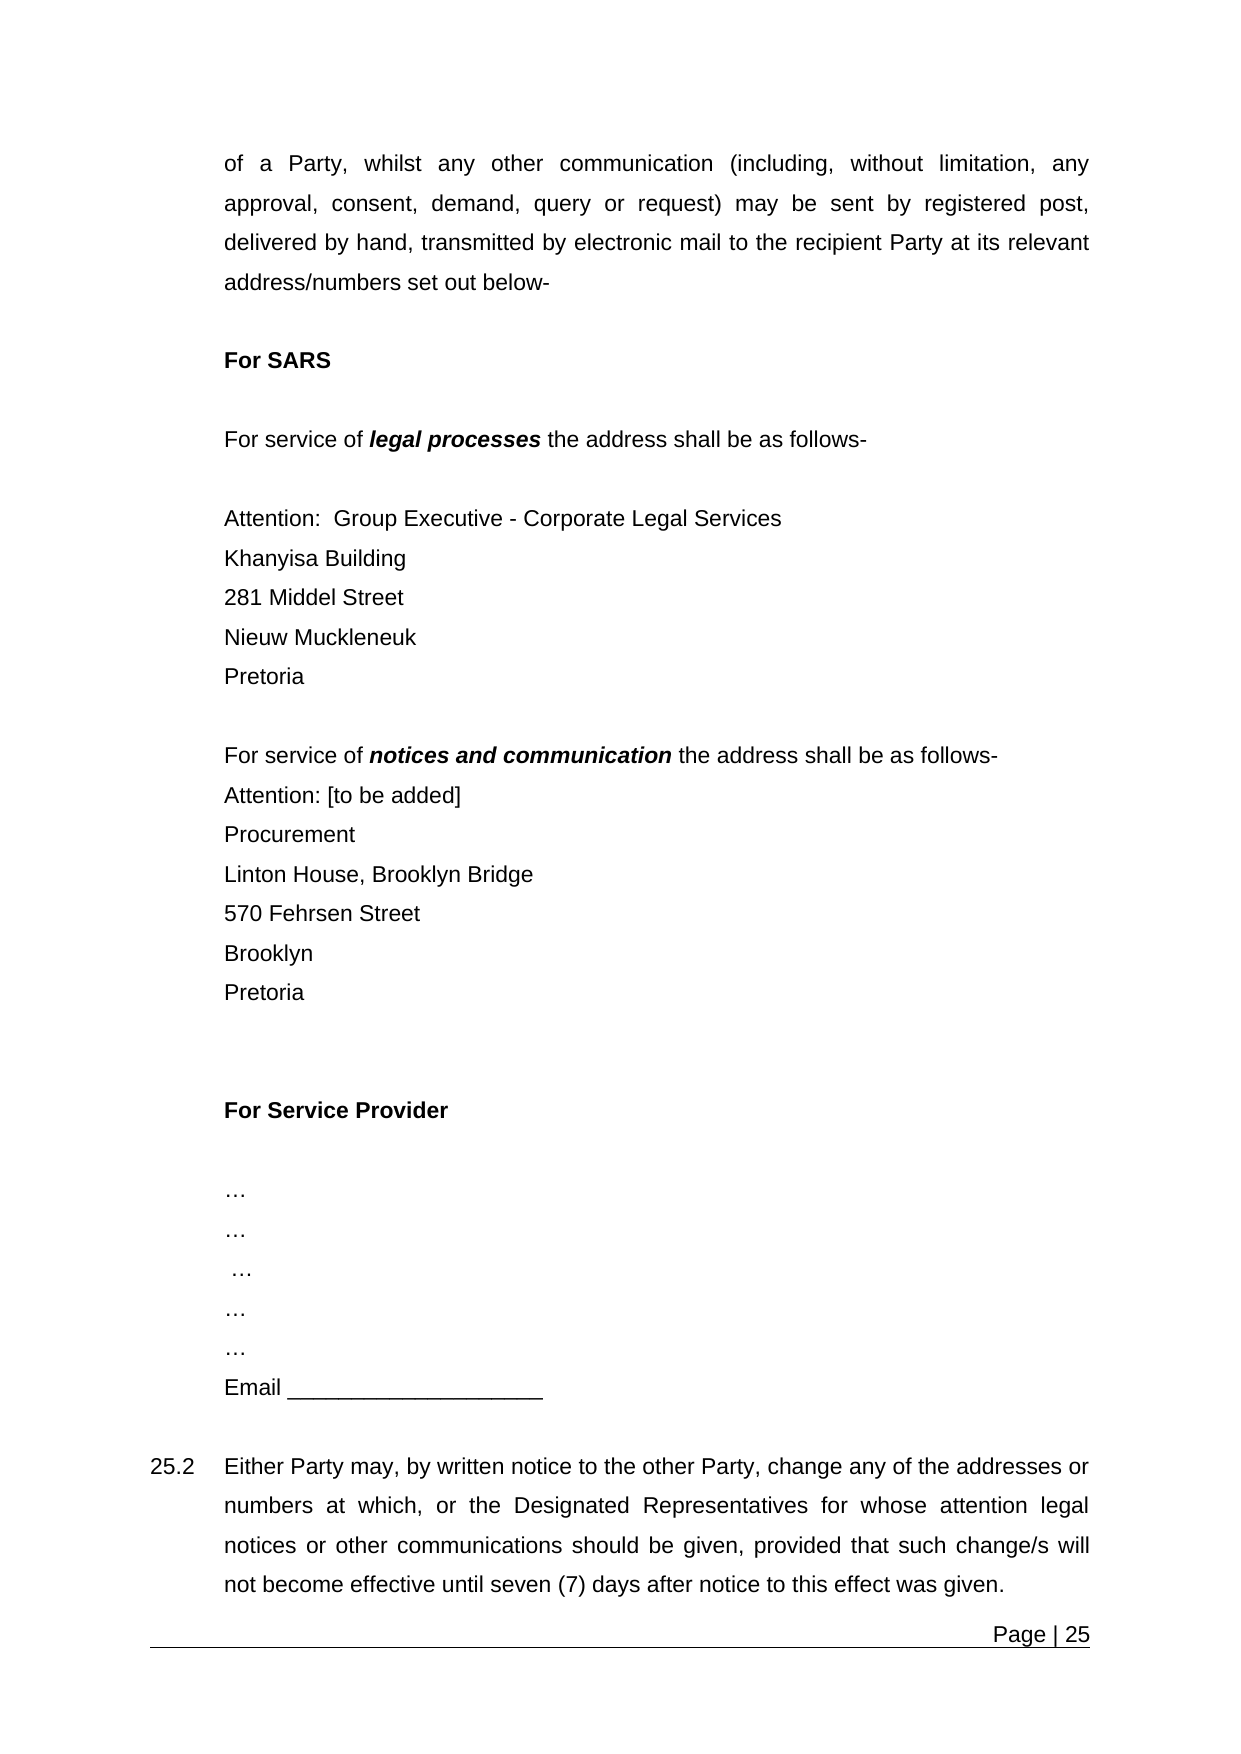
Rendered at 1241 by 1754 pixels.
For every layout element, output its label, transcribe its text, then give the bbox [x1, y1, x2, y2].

list Either Party may, by written notice to the other Party, change any of the addresses or numbers at which, or the Designated Representatives for whose attention legal notices or other communications should be given, provided that such change/s will not become effective until seven (7) days after notice to this effect was given. [150, 1453, 1090, 1598]
text 281 Middel Street [224, 584, 1090, 611]
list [150, 150, 1090, 295]
text For service of legal processes the address shall be as follows- [224, 426, 1090, 453]
text For SARS [224, 347, 1090, 374]
text … [224, 1216, 1090, 1242]
text Attention: [to be added] [224, 782, 1090, 808]
text … [224, 1334, 1090, 1361]
text Attention: Group Executive - Corporate Legal Services [224, 505, 1090, 532]
text Brooklyn [224, 939, 1090, 966]
text Khanyisa Building [224, 545, 1090, 571]
text … [224, 1295, 1090, 1321]
text For service of notices and communication the address shall be as follows- [224, 742, 1090, 768]
text 570 Fehrsen Street [224, 900, 1090, 926]
text Pretoria [224, 663, 1090, 689]
text For Service Provider [224, 1097, 1090, 1124]
text Email ____________________ [224, 1374, 1090, 1400]
text Procurement [224, 821, 1090, 847]
text Linton House, Brooklyn Bridge [224, 861, 1090, 887]
text … [224, 1255, 1090, 1282]
text … [224, 1176, 1090, 1203]
text Nieuw Muckleneuk [224, 624, 1090, 650]
text Pretoria [224, 979, 1090, 1005]
